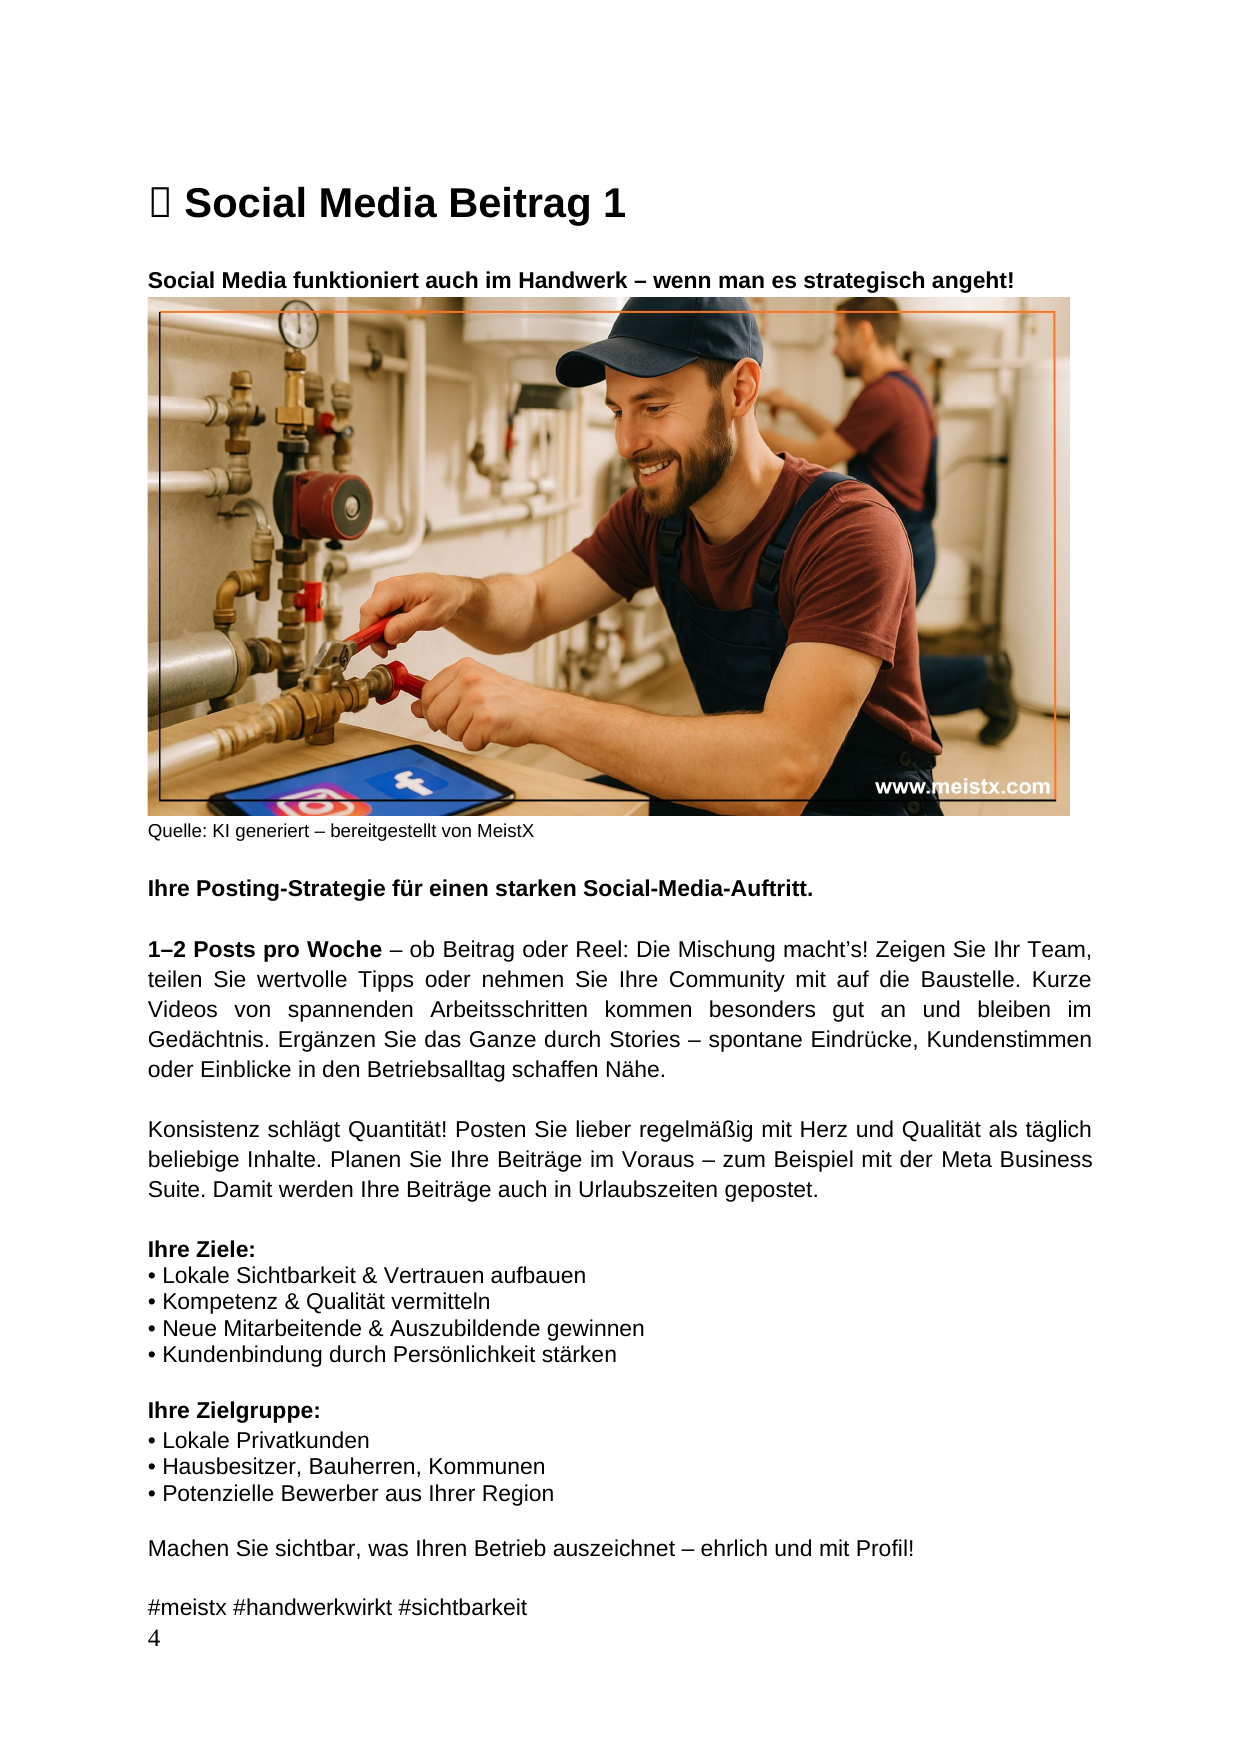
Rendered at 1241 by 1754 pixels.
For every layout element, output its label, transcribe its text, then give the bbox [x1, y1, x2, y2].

text • Hausbesitzer, Bauherren, Kommunen [148, 1453, 1093, 1479]
text Konsistenz schlägt Quantität! Posten Sie lieber regelmäßig mit Herz und Qualität als täglich beliebige Inhalte. Planen Sie Ihre Beiträge im Voraus – zum Beispiel mit der Meta Business Suite. Damit werden Ihre Beiträge auch in Urlaubszeiten gepostet. [148, 1116, 1093, 1203]
picture [147, 297, 1070, 816]
text Quelle: KI generiert – bereitgestellt von MeistX [148, 820, 1093, 842]
text Ihre Posting-Strategie für einen starken Social-Media-Auftritt. [148, 845, 1093, 902]
text Machen Sie sichtbar, was Ihren Betrieb auszeichnet – ehrlich und mit Profil! [148, 1535, 1093, 1561]
subtitle 📱 Social Media Beitrag 1 [148, 173, 1093, 229]
text #meistx #handwerkwirkt #sichtbarkeit [148, 1594, 1093, 1621]
text Ihre Ziele: • Lokale Sichtbarkeit & Vertrauen aufbauen • Kompetenz & Qualität vermitteln • Neue Mitarbeitende & Auszubildende gewinnen • Kundenbindung durch Persönlichkeit stärken [148, 1236, 1093, 1367]
text Social Media funktioniert auch im Handwerk – wenn man es strategisch angeht! [148, 267, 1093, 293]
text 1–2 Posts pro Woche – ob Beitrag oder Reel: Die Mischung macht’s! Zeigen Sie Ihr Team, teilen Sie wertvolle Tipps oder nehmen Sie Ihre Community mit auf die Baustelle. Kurze Videos von spannenden Arbeitsschritten kommen besonders gut an und bleiben im Gedächtnis. Ergänzen Sie das Ganze durch Stories – spontane Eindrücke, Kundenstimmen oder Einblicke in den Betriebsalltag schaffen Nähe. [148, 936, 1093, 1083]
text • Lokale Privatkunden [148, 1427, 1093, 1453]
text Ihre Zielgruppe: [148, 1397, 1093, 1423]
text • Potenzielle Bewerber aus Ihrer Region [148, 1479, 1093, 1506]
